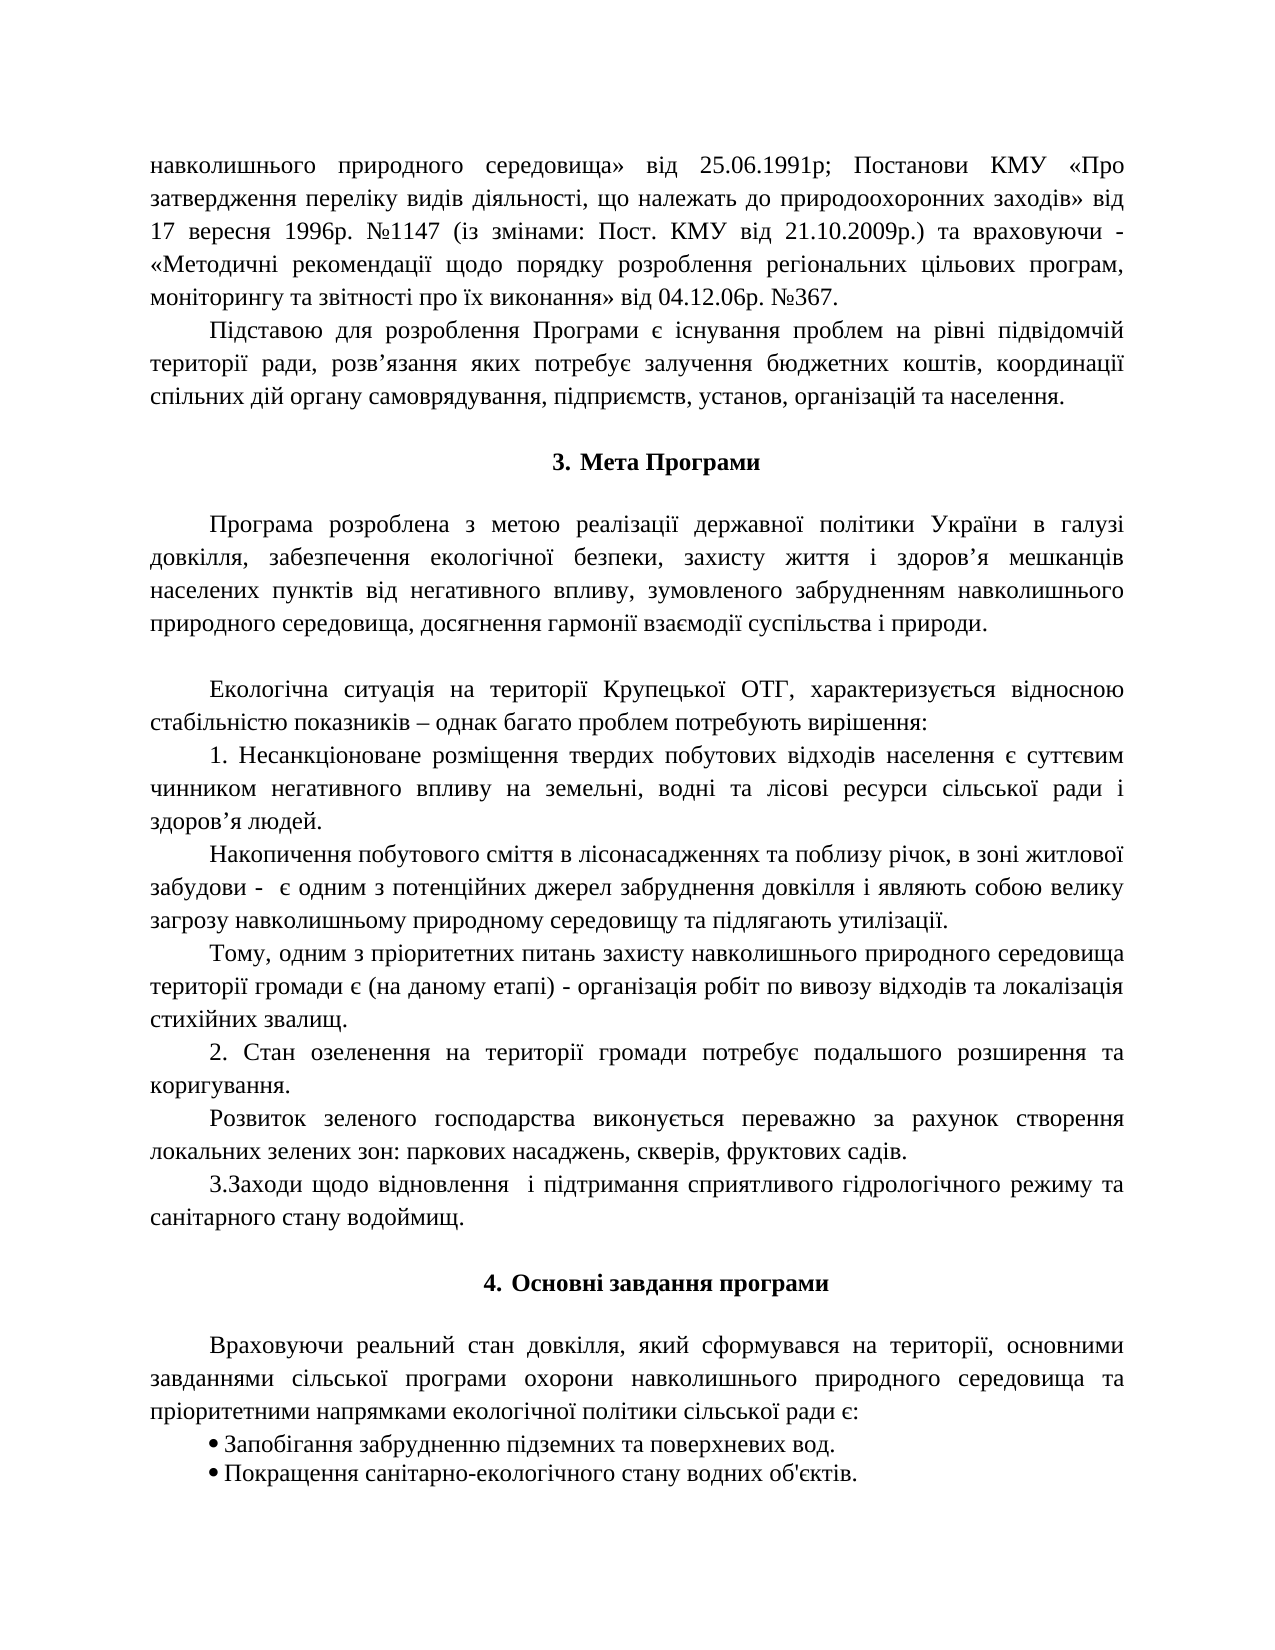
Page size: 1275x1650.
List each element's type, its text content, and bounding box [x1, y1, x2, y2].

list Основні завдання програми [187, 1268, 1125, 1297]
text Враховуючи реальний стан довкілля, який сформувався на території, основними завданнями сільської програми охорони навколишнього природного середовища та пріоритетними напрямками екологічної політики сільської ради є: [150, 1330, 1125, 1425]
text Накопичення побутового сміття в лісонасадженнях та поблизу річок, в зоні житлової забудови - є одним з потенційних джерел забруднення довкілля і являють собою велику загрозу навколишньому природному середовищу та підлягають утилізації. [150, 839, 1125, 934]
list Запобігання забрудненню підземних та поверхневих вод. [150, 1429, 1125, 1458]
text Тому, одним з пріоритетних питань захисту навколишнього природного середовища території громади є (на даному етапі) - організація робіт по вивозу відходів та локалізація стихійних звалищ. [150, 938, 1125, 1033]
text 3.Заходи щодо відновлення і підтримання сприятливого гідрологічного режиму та санітарного стану водоймищ. [150, 1169, 1125, 1231]
text Розвиток зеленого господарства виконується переважно за рахунок створення локальних зелених зон: паркових насаджень, скверів, фруктових садів. [150, 1103, 1125, 1165]
list Мета Програми [187, 447, 1125, 476]
text Підставою для розроблення Програми є існування проблем на рівні підвідомчій території ради, розв’язання яких потребує залучення бюджетних коштів, координації спільних дій органу самоврядування, підприємств, установ, організацій та населення. [150, 315, 1125, 410]
list Покращення санітарно-екологічного стану водних об'єктів. [150, 1458, 1125, 1487]
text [150, 150, 1125, 311]
text 1. Несанкціоноване розміщення твердих побутових відходів населення є суттєвим чинником негативного впливу на земельні, водні та лісові ресурси сільської ради і здоров’я людей. [150, 740, 1125, 835]
text Екологічна ситуація на території Крупецької ОТГ, характеризується відносною стабільністю показників – однак багато проблем потребують вирішення: [150, 674, 1125, 736]
text 2. Стан озеленення на території громади потребує подальшого розширення та коригування. [150, 1037, 1125, 1099]
text Програма розроблена з метою реалізації державної політики України в галузі довкілля, забезпечення екологічної безпеки, захисту життя і здоров’я мешканців населених пунктів від негативного впливу, зумовленого забрудненням навколишнього природного середовища, досягнення гармонії взаємодії суспільства і природи. [150, 509, 1125, 637]
